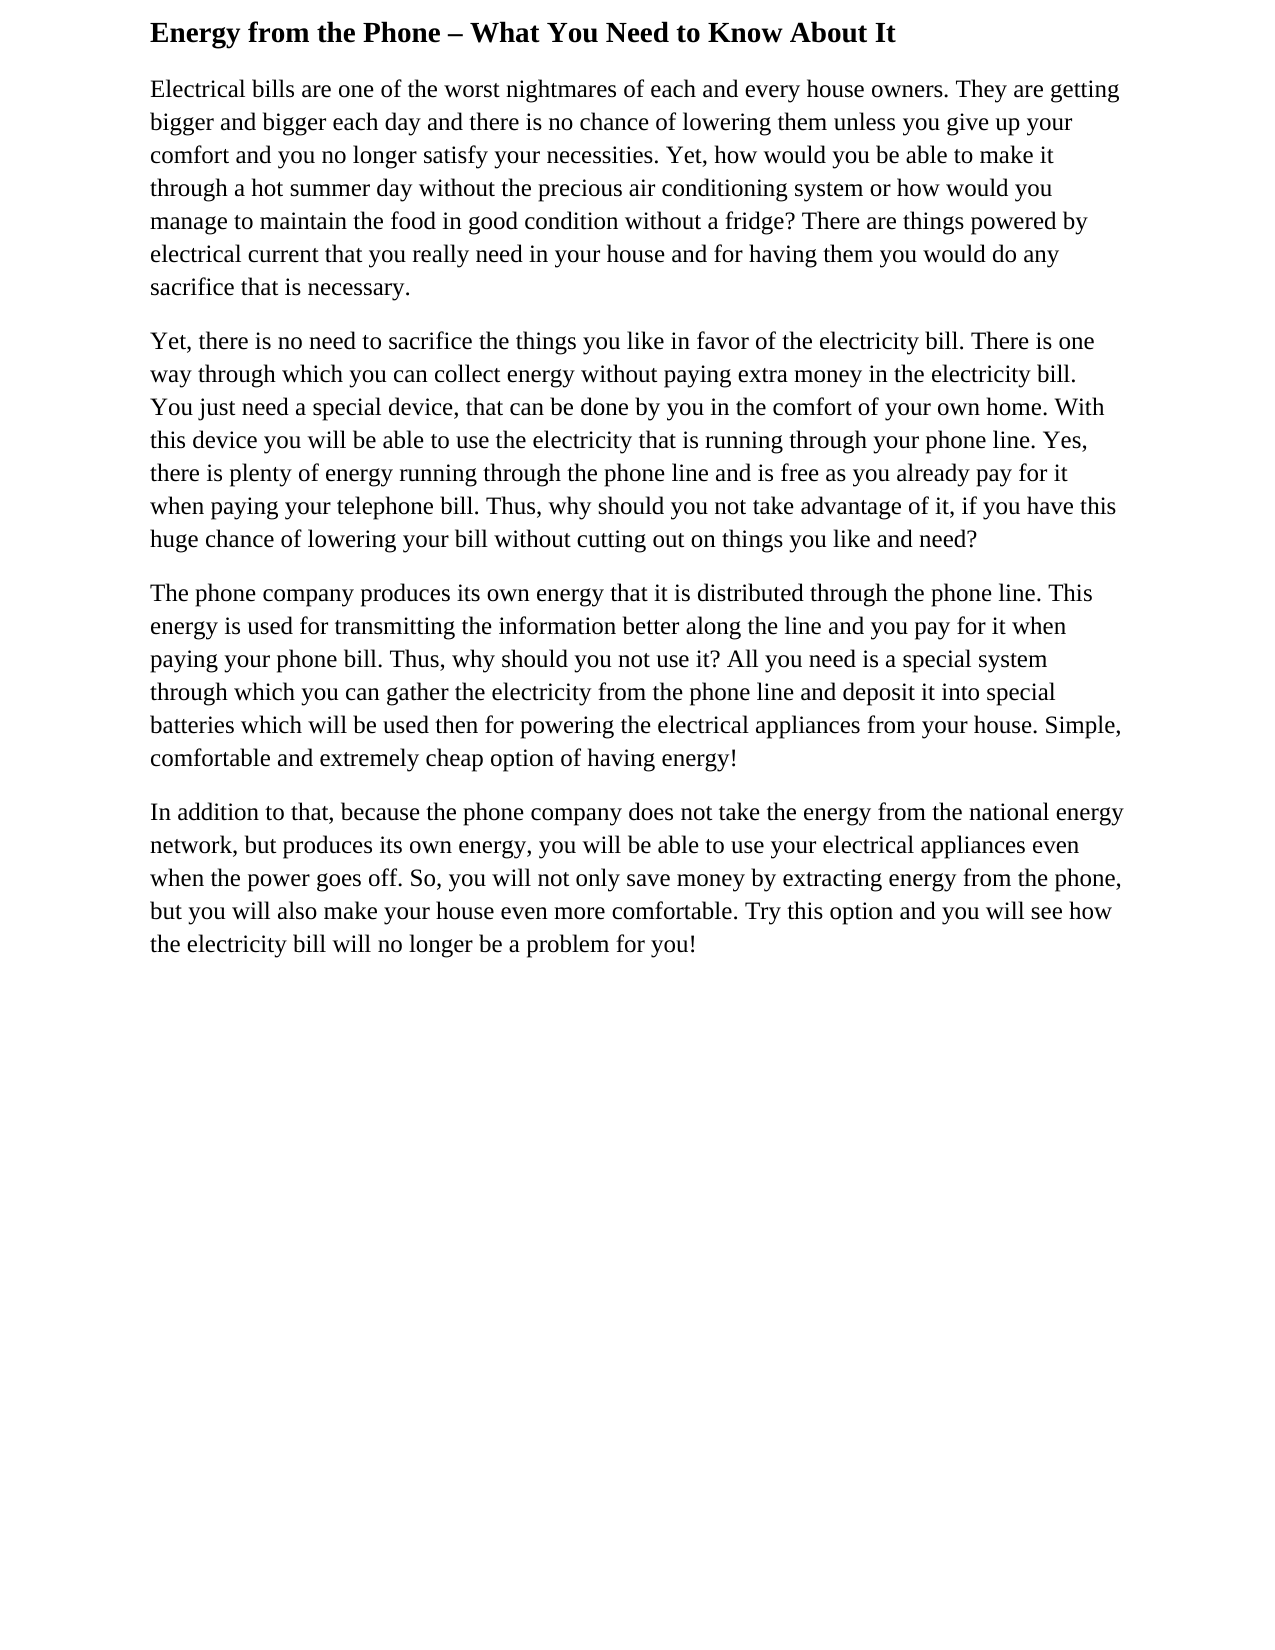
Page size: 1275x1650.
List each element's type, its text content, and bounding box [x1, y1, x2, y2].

text Energy from the Phone – What You Need to Know About It [150, 15, 1125, 48]
text The phone company produces its own energy that it is distributed through the phone line. This energy is used for transmitting the information better along the line and you pay for it when paying your phone bill. Thus, why should you not use it? All you need is a special system through which you can gather the electricity from the phone line and deposit it into special batteries which will be used then for powering the electrical appliances from your house. Simple, comfortable and extremely cheap option of having energy! [150, 578, 1125, 772]
text In addition to that, because the phone company does not take the energy from the national energy network, but produces its own energy, you will be able to use your electrical appliances even when the power goes off. So, you will not only save money by extracting energy from the phone, but you will also make your house even more comfortable. Try this option and you will see how the electricity bill will no longer be a problem for you! [150, 797, 1125, 958]
text Electrical bills are one of the worst nightmares of each and every house owners. They are getting bigger and bigger each day and there is no chance of lowering them unless you give up your comfort and you no longer satisfy your necessities. Yet, how would you be able to make it through a hot summer day without the precious air conditioning system or how would you manage to maintain the food in good condition without a fridge? There are things powered by electrical current that you really need in your house and for having them you would do any sacrifice that is necessary. [150, 74, 1125, 301]
text Yet, there is no need to sacrifice the things you like in favor of the electricity bill. There is one way through which you can collect energy without paying extra money in the electricity bill. You just need a special device, that can be done by you in the comfort of your own home. With this device you will be able to use the electricity that is running through your phone line. Yes, there is plenty of energy running through the phone line and is free as you already pay for it when paying your telephone bill. Thus, why should you not take advantage of it, if you have this huge chance of lowering your bill without cutting out on things you like and need? [150, 326, 1125, 553]
